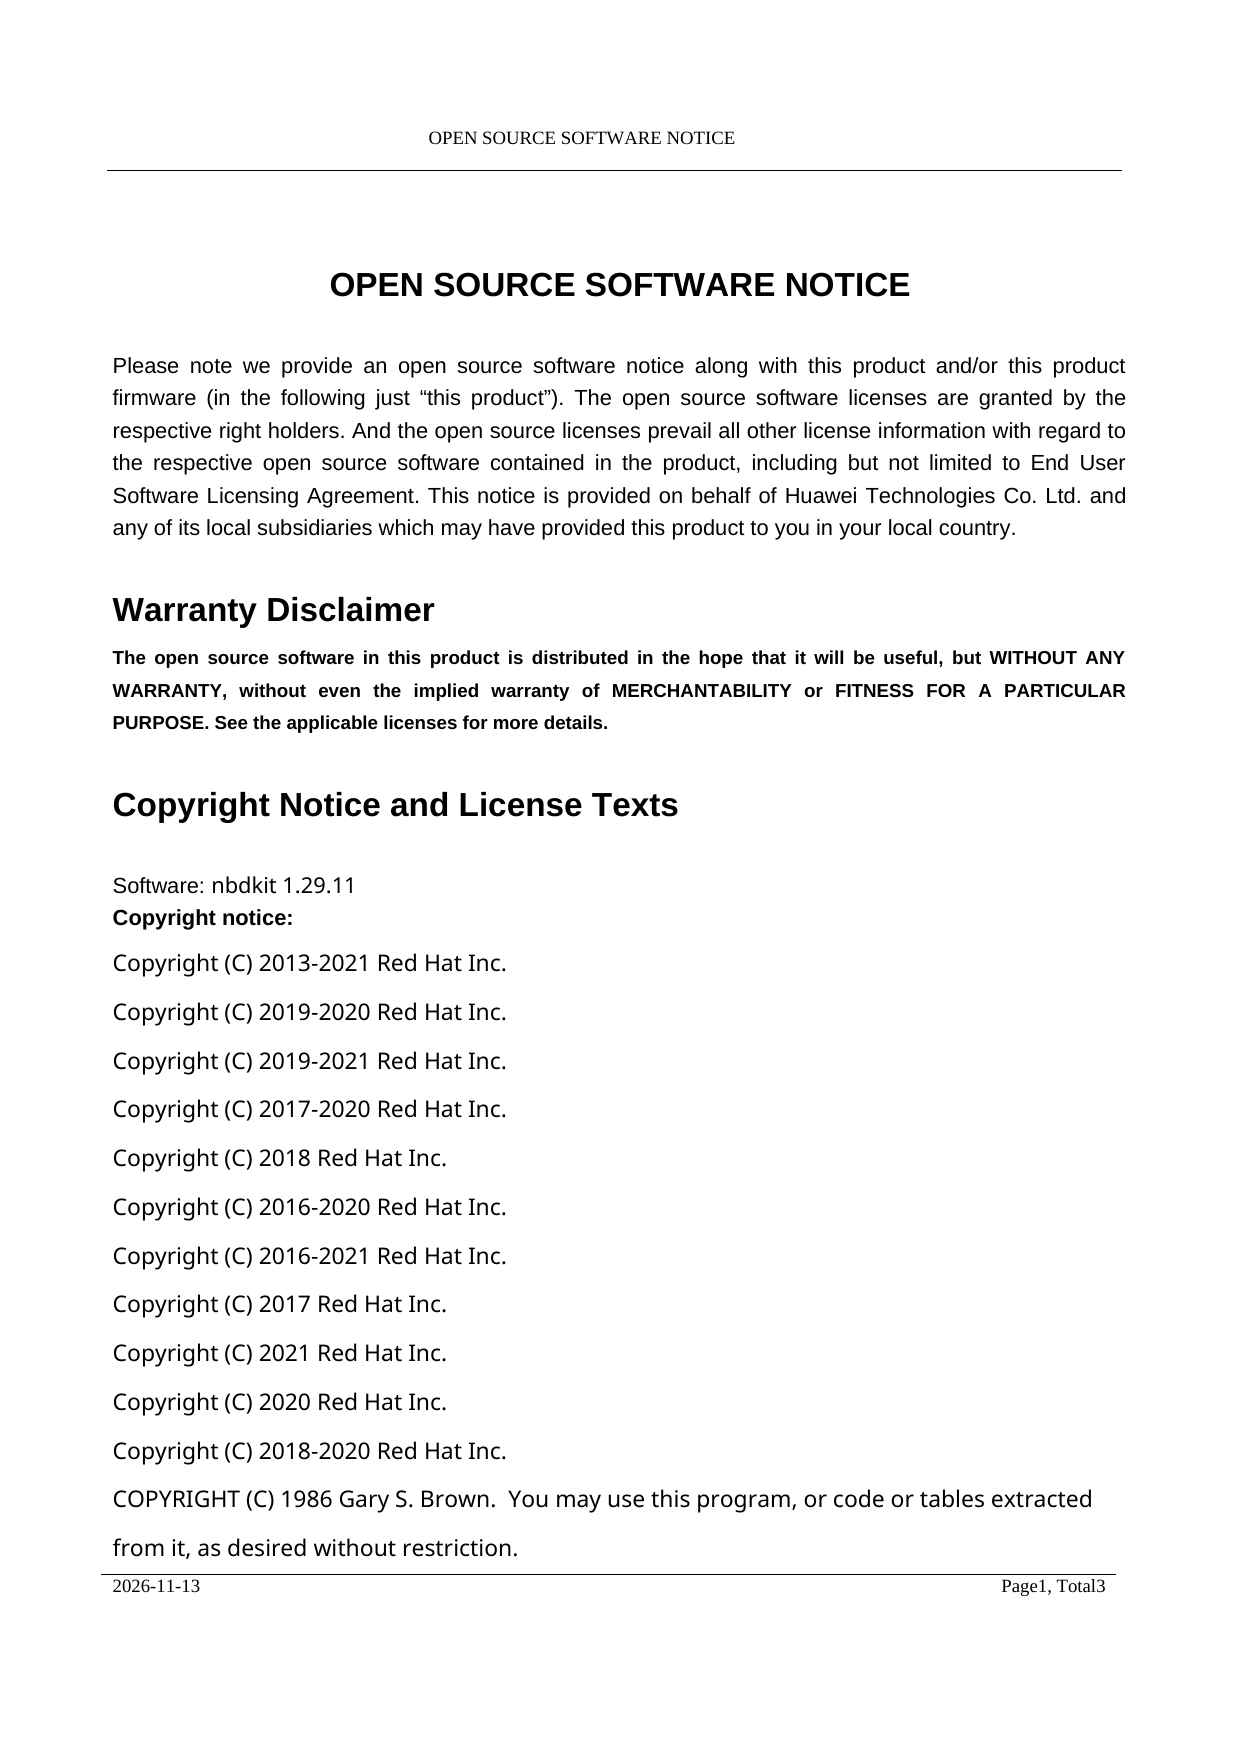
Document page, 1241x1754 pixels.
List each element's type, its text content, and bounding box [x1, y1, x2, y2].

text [112, 947, 1128, 1564]
text Please note we provide an open source software notice along with this product and/or this product firmware (in the following just “this product”). The open source software licenses are granted by the respective right holders. And the open source licenses prevail all other license information with regard to the respective open source software contained in the product, including but not limited to End User Software Licensing Agreement. This notice is provided on behalf of Huawei Technologies Co. Ltd. and any of its local subsidiaries which may have provided this product to you in your local country. [112, 349, 1128, 544]
text Copyright Notice and License Texts [112, 771, 1128, 836]
text Warranty Disclaimer [112, 576, 1128, 641]
text Software: nbdkit 1.29.11 [112, 869, 1128, 901]
text Copyright notice: [112, 901, 1128, 934]
text The open source software in this product is distributed in the hope that it will be useful, but WITHOUT ANY WARRANTY, without even the implied warranty of MERCHANTABILITY or FITNESS FOR A PARTICULAR PURPOSE. See the applicable licenses for more details. [112, 641, 1128, 739]
text OPEN SOURCE SOFTWARE NOTICE [112, 251, 1128, 316]
